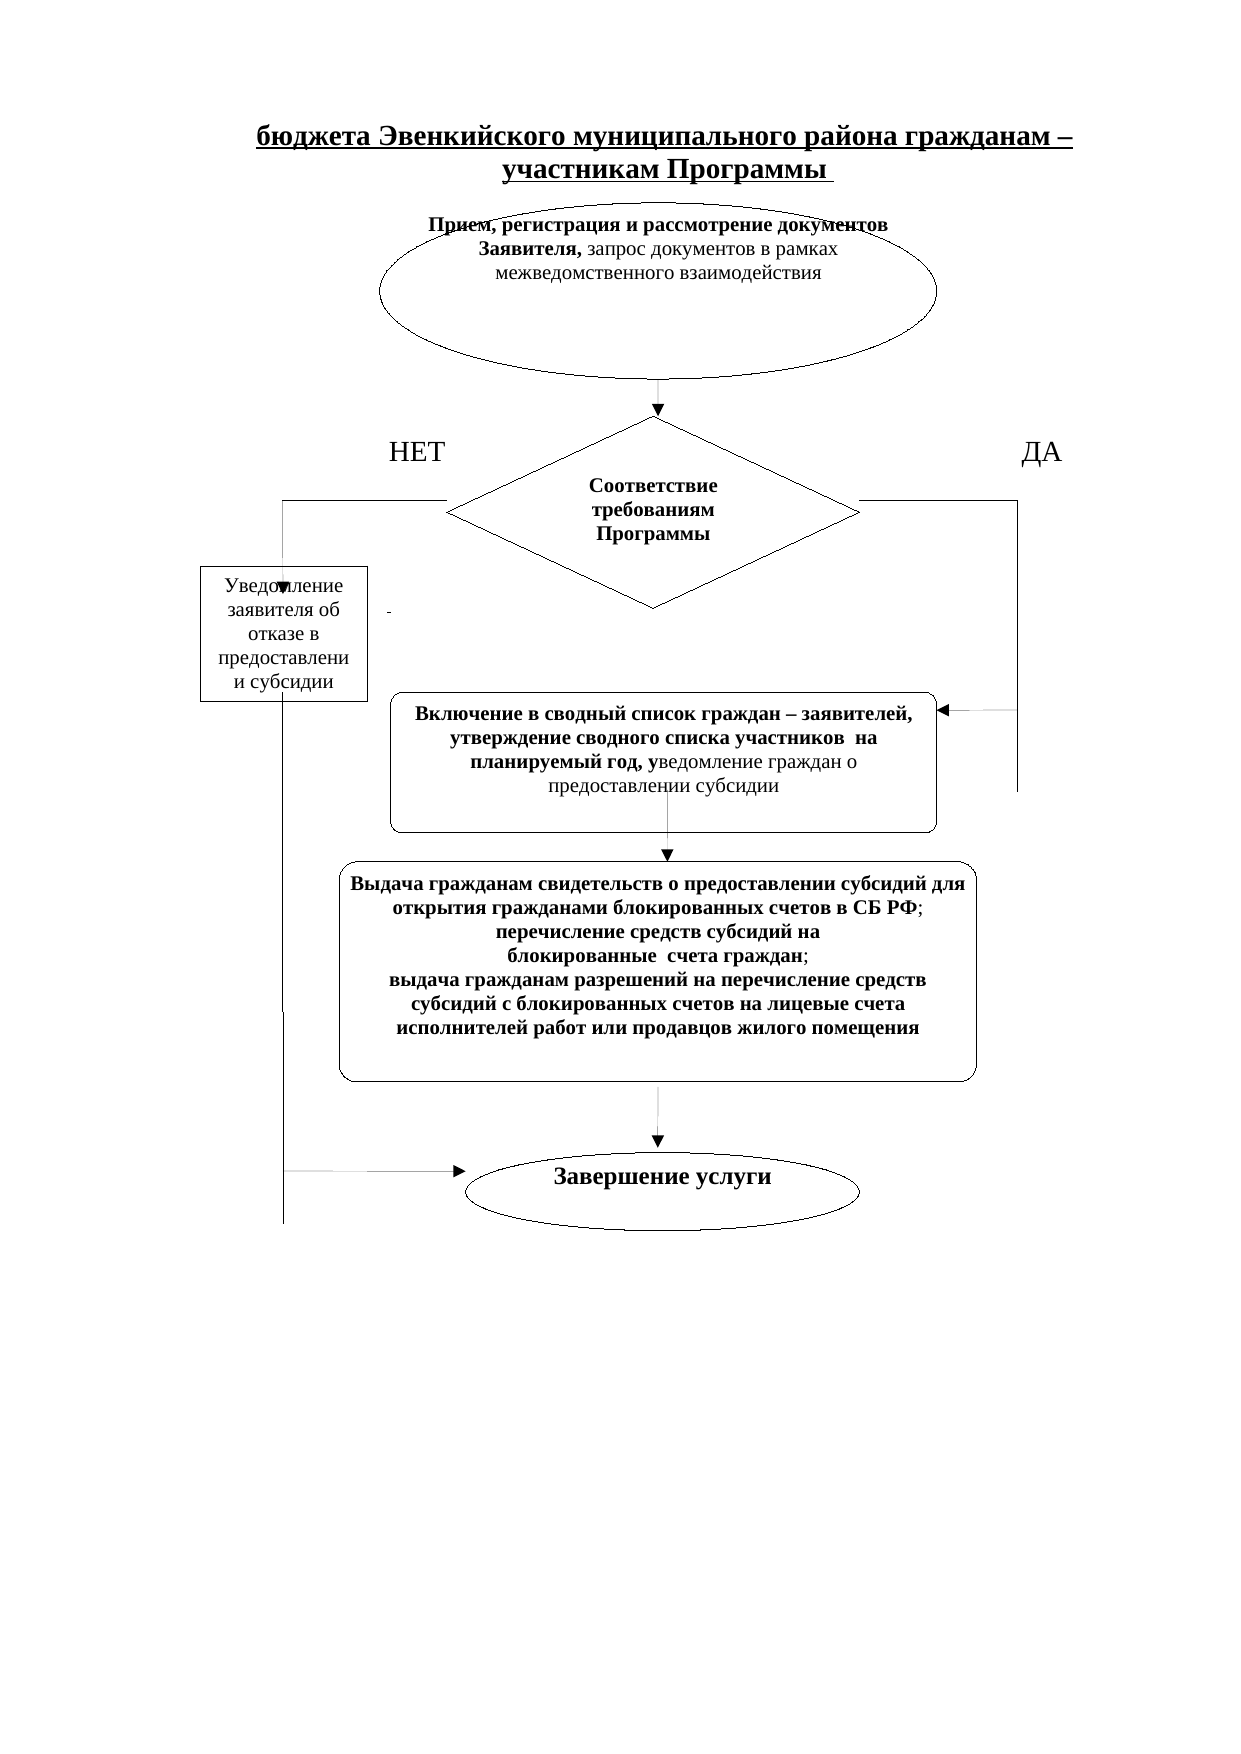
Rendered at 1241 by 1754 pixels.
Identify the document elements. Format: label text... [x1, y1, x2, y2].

text НЕТ ДА [177, 434, 612, 468]
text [177, 118, 1152, 185]
text НЕТ ДА [694, 434, 1152, 468]
